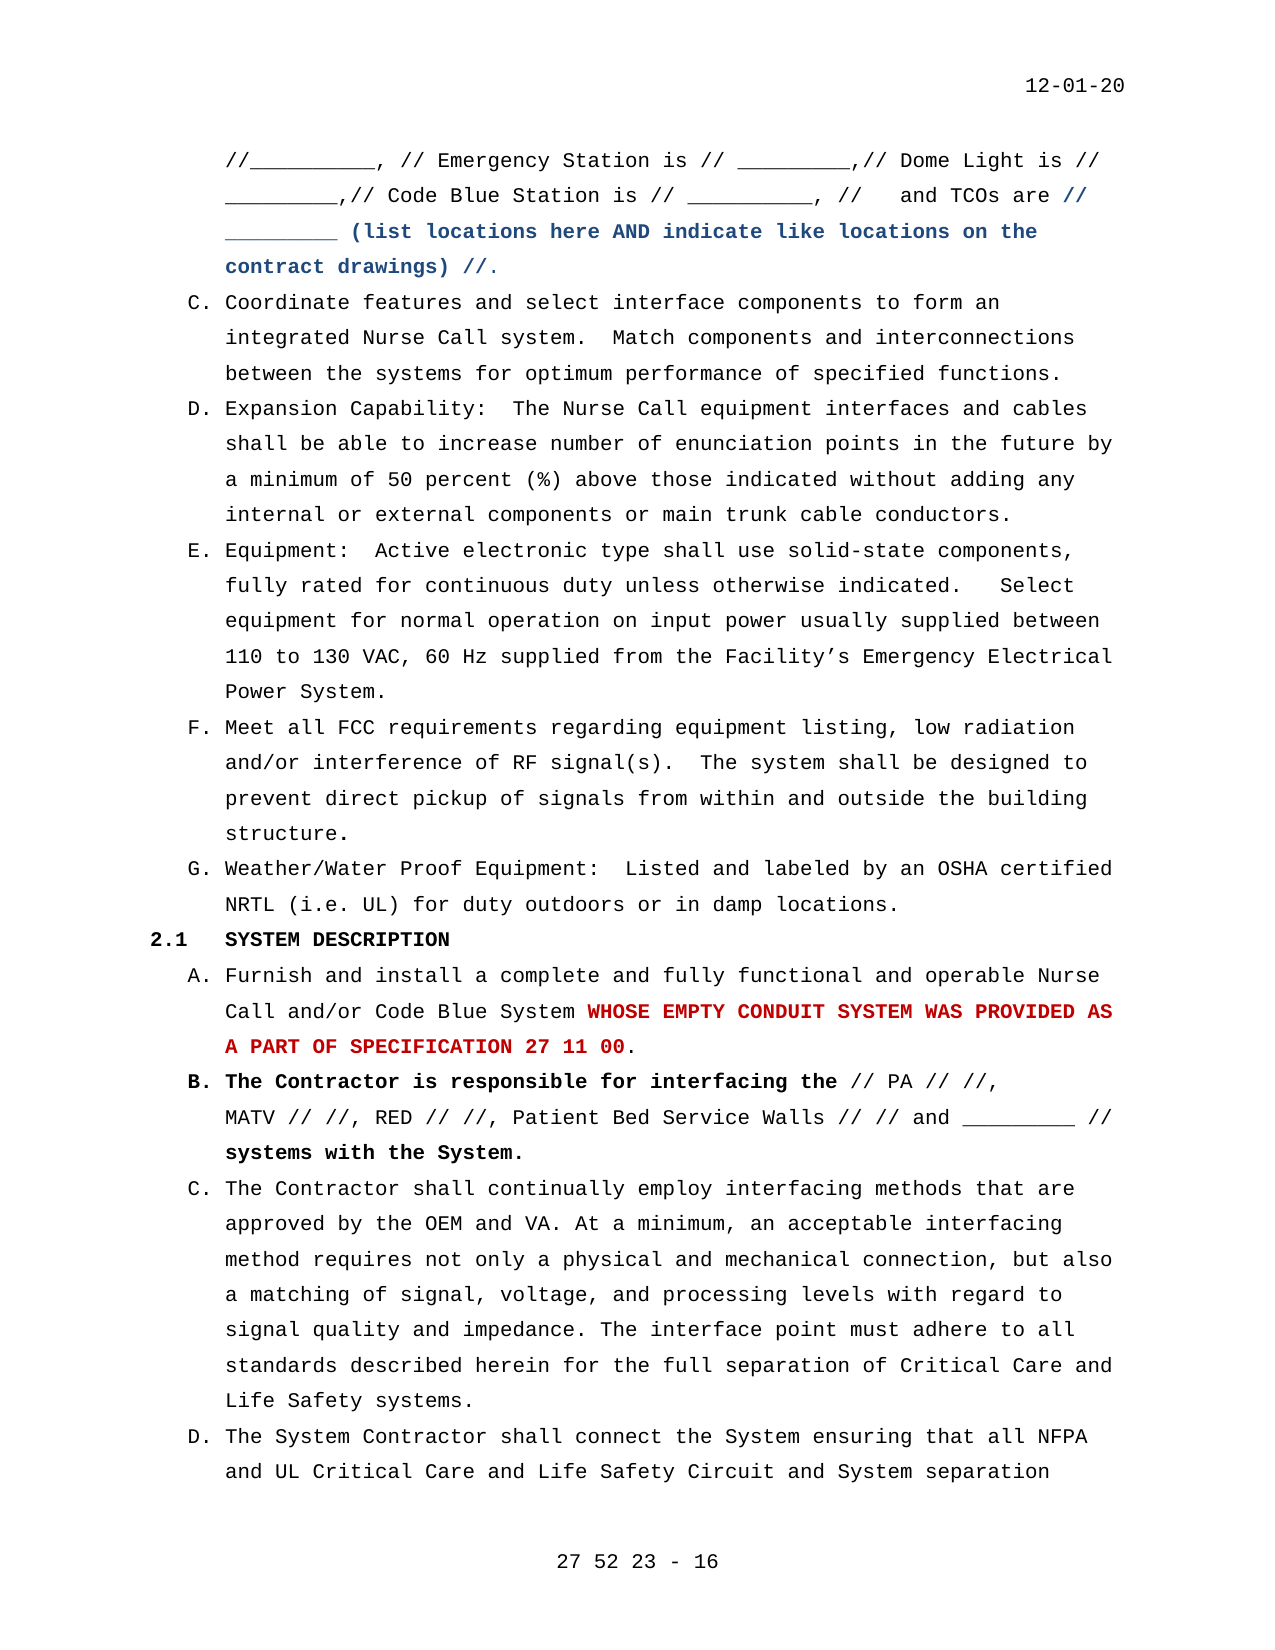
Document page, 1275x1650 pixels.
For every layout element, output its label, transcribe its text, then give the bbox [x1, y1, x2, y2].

text A. Furnish and install a complete and fully functional and operable Nurse Call and/or Code Blue System WHOSE EMPTY CONDUIT SYSTEM WAS PROVIDED AS A PART OF SPECIFICATION 27 11 00. [187, 965, 1125, 1060]
text B. The Contractor is responsible for interfacing the // PA // //, MATV // //, RED // //, Patient Bed Service Walls // // and _________ // systems with the System. [187, 1072, 1125, 1166]
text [187, 1426, 1125, 1485]
text E. Equipment: Active electronic type shall use solid-state components, fully rated for continuous duty unless otherwise indicated. Select equipment for normal operation on input power usually supplied between 110 to 130 VAC, 60 Hz supplied from the Facility’s Emergency Electrical Power System. [187, 539, 1125, 705]
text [187, 150, 1125, 280]
text C. The Contractor shall continually employ interfacing methods that are approved by the OEM and VA. At a minimum, an acceptable interfacing method requires not only a physical and mechanical connection, but also a matching of signal, voltage, and processing levels with regard to signal quality and impedance. The interface point must adhere to all standards described herein for the full separation of Critical Care and Life Safety systems. [187, 1178, 1125, 1414]
text G. Weather/Water Proof Equipment: Listed and labeled by an OSHA certified NRTL (i.e. UL) for duty outdoors or in damp locations. [187, 858, 1125, 917]
text C. Coordinate features and select interface components to form an integrated Nurse Call system. Match components and interconnections between the systems for optimum performance of specified functions. [187, 292, 1125, 386]
text D. Expansion Capability: The Nurse Call equipment interfaces and cables shall be able to increase number of enunciation points in the future by a minimum of 50 percent (%) above those indicated without adding any internal or external components or main trunk cable conductors. [187, 398, 1125, 528]
text F. Meet all FCC requirements regarding equipment listing, low radiation and/or interference of RF signal(s). The system shall be designed to prevent direct pickup of signals from within and outside the building structure. [187, 717, 1125, 847]
text 2.1 SYSTEM DESCRIPTION [150, 929, 1125, 953]
